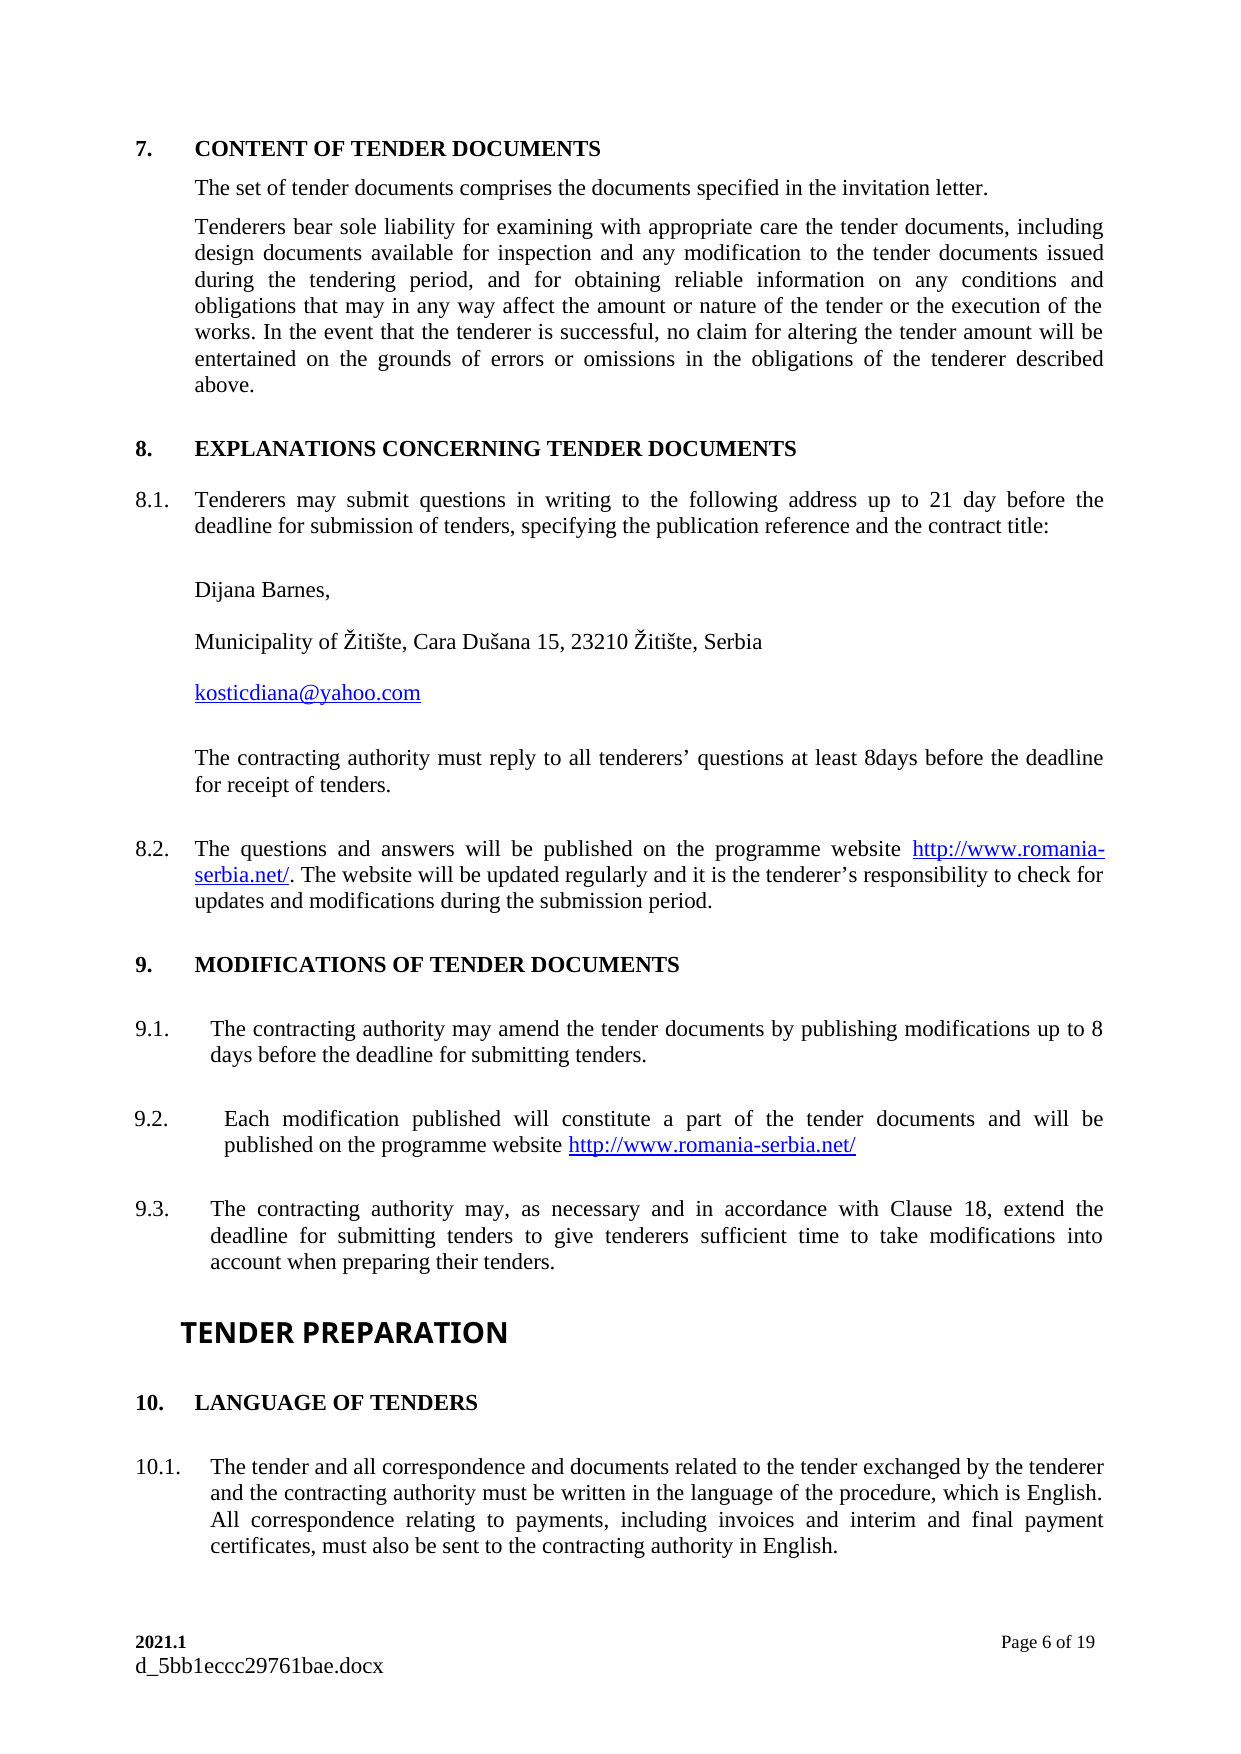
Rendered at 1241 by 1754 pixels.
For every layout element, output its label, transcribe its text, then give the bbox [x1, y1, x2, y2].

subtitle Each modification published will constitute a part of the tender documents and will be published on the programme website http://www.romania-serbia.net/ [134, 1105, 1105, 1158]
subtitle LANGUAGE OF TENDERS [135, 1389, 1105, 1416]
text Tenderers bear sole liability for examining with appropriate care the tender documents, including design documents available for inspection and any modification to the tender documents issued during the tendering period, and for obtaining reliable information on any conditions and obligations that may in any way affect the amount or nature of the tender or the execution of the works. In the event that the tenderer is successful, no claim for altering the tender amount will be entertained on the grounds of errors or omissions in the obligations of the tenderer described above. [194, 213, 1105, 397]
text Dijana Barnes, [194, 576, 1105, 603]
subtitle CONTENT OF TENDER DOCUMENTS [135, 135, 1105, 162]
subtitle MODIFICATIONS OF TENDER DOCUMENTS [135, 951, 1105, 977]
subtitle The contracting authority may, as necessary and in accordance with Clause 18, extend the deadline for submitting tenders to give tenderers sufficient time to take modifications into account when preparing their tenders. [135, 1195, 1105, 1274]
subtitle TENDER PREPARATION [180, 1312, 1105, 1352]
text The set of tender documents comprises the documents specified in the invitation letter. [194, 174, 1105, 200]
text Municipality of Žitište, Cara Dušana 15, 23210 Žitište, Serbia [194, 628, 1105, 654]
subtitle EXPLANATIONS CONCERNING TENDER DOCUMENTS [135, 435, 1105, 461]
subtitle The contracting authority may amend the tender documents by publishing modifications up to 8 days before the deadline for submitting tenders. [135, 1015, 1105, 1068]
subtitle Tenderers may submit questions in writing to the following address up to 21 day before the deadline for submission of tenders, specifying the publication reference and the contract title: [135, 486, 1105, 539]
subtitle The questions and answers will be published on the programme website http://www.romania-serbia.net/. The website will be updated regularly and it is the tenderer’s responsibility to check for updates and modifications during the submission period. [135, 834, 1105, 914]
subtitle The tender and all correspondence and documents related to the tender exchanged by the tenderer and the contracting authority must be written in the language of the procedure, which is English. All correspondence relating to payments, including invoices and interim and final payment certificates, must also be sent to the contracting authority in English. [135, 1453, 1105, 1558]
text kosticdiana@yahoo.com [194, 679, 1105, 706]
text The contracting authority must reply to all tenderers’ questions at least 8days before the deadline for receipt of tenders. [194, 744, 1105, 797]
